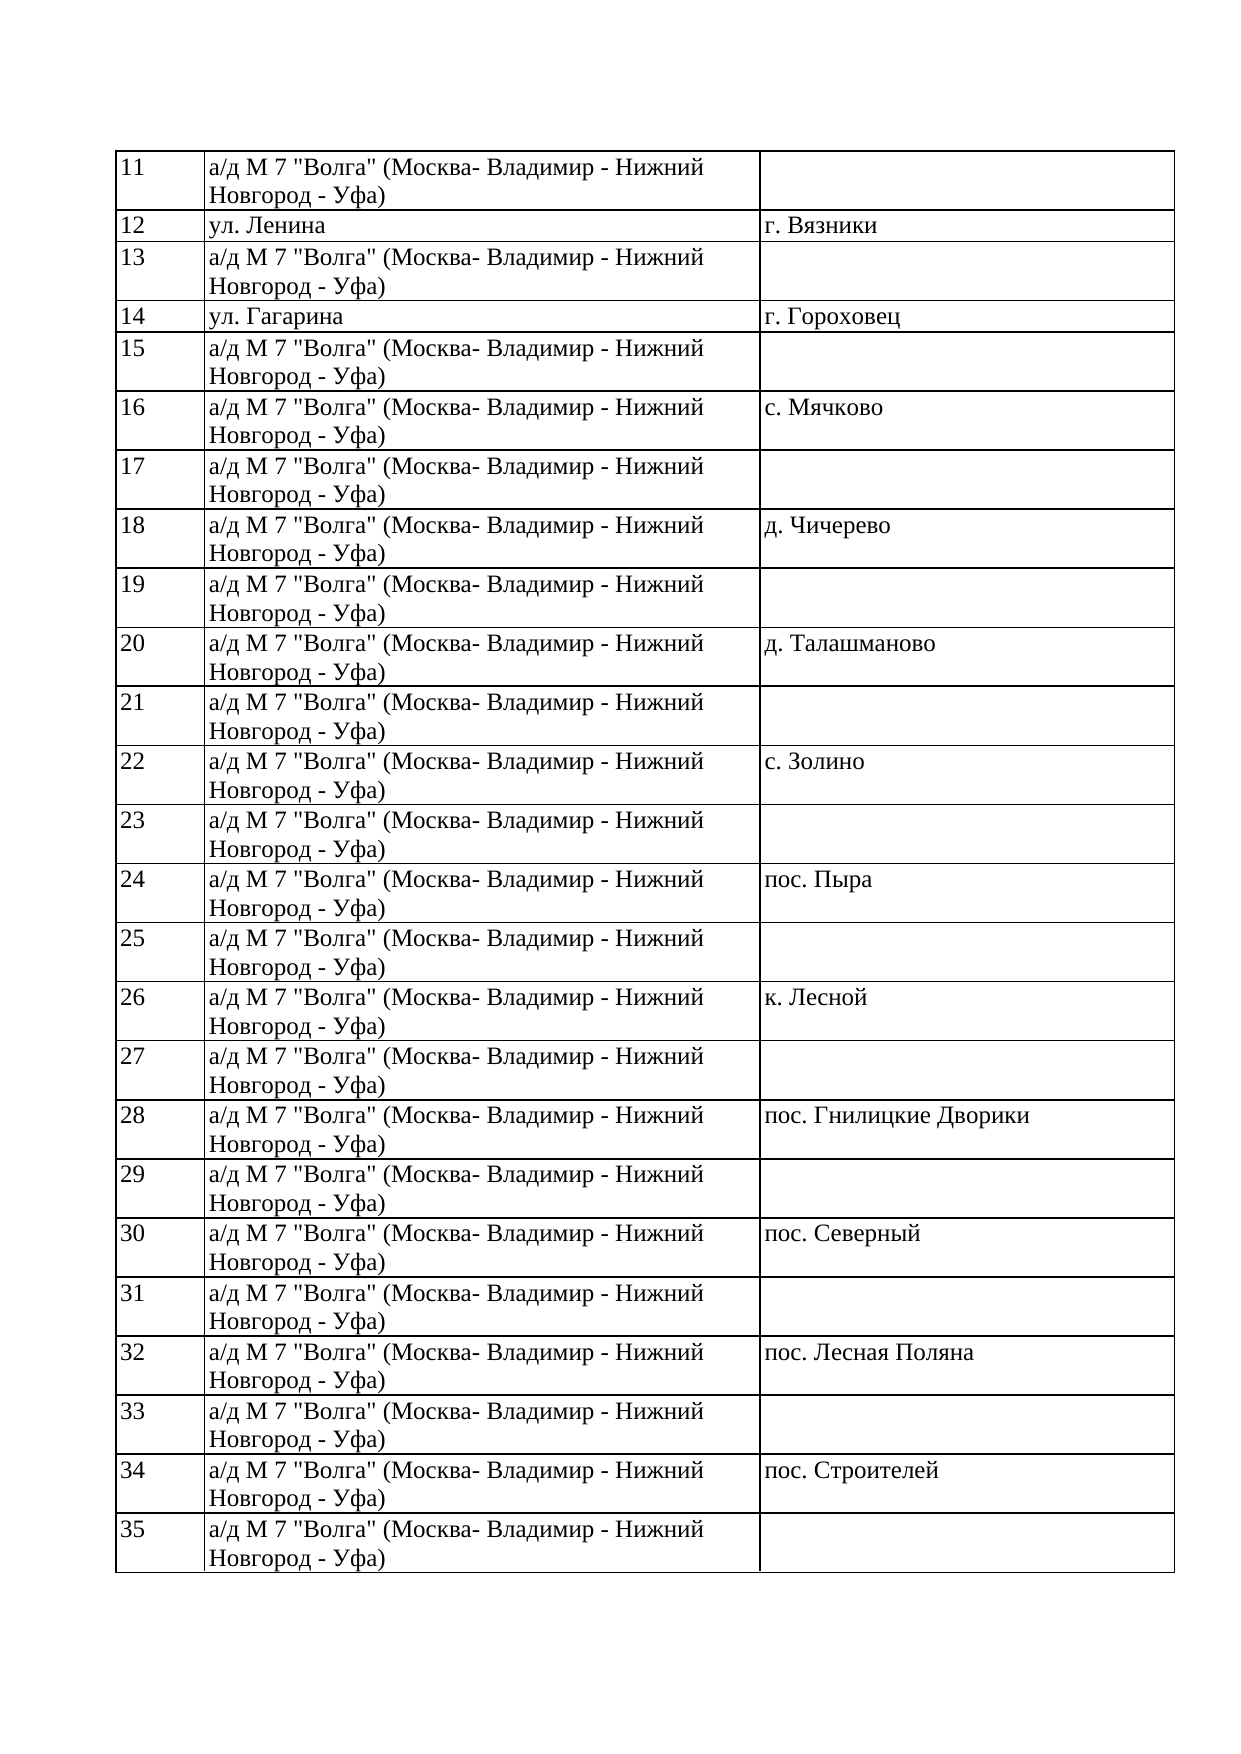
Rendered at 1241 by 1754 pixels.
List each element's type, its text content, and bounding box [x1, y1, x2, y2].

table_cell с. Мячково [761, 392, 1174, 449]
table_cell 19 [117, 569, 204, 626]
table_cell 33 [117, 1396, 204, 1453]
table_cell а/д М 7 "Волга" (Москва- Владимир - Нижний Новгород - Уфа) [205, 864, 759, 922]
table_cell 30 [117, 1219, 204, 1276]
table_cell 31 [117, 1278, 204, 1335]
table_cell [761, 1396, 1174, 1453]
table_cell ул. Гагарина [205, 301, 759, 331]
table_cell 34 [117, 1455, 204, 1512]
table_cell а/д М 7 "Волга" (Москва- Владимир - Нижний Новгород - Уфа) [205, 1278, 759, 1335]
table_cell а/д М 7 "Волга" (Москва- Владимир - Нижний Новгород - Уфа) [205, 1219, 759, 1276]
table_cell [761, 687, 1174, 744]
table_cell 22 [117, 746, 204, 803]
table_cell [761, 1041, 1174, 1099]
table_cell а/д М 7 "Волга" (Москва- Владимир - Нижний Новгород - Уфа) [205, 805, 759, 863]
table_cell а/д М 7 "Волга" (Москва- Владимир - Нижний Новгород - Уфа) [205, 1396, 759, 1453]
table_cell [761, 242, 1174, 299]
table_cell 16 [117, 392, 204, 449]
table_cell пос. Строителей [761, 1455, 1174, 1512]
table_cell 28 [117, 1101, 204, 1158]
table_cell 35 [117, 1514, 204, 1571]
table_cell [761, 333, 1174, 390]
table_cell а/д М 7 "Волга" (Москва- Владимир - Нижний Новгород - Уфа) [205, 1514, 759, 1571]
table_cell 14 [117, 301, 204, 331]
table_cell а/д М 7 "Волга" (Москва- Владимир - Нижний Новгород - Уфа) [205, 152, 759, 209]
table_cell а/д М 7 "Волга" (Москва- Владимир - Нижний Новгород - Уфа) [205, 569, 759, 626]
table_cell а/д М 7 "Волга" (Москва- Владимир - Нижний Новгород - Уфа) [205, 1041, 759, 1099]
table_cell а/д М 7 "Волга" (Москва- Владимир - Нижний Новгород - Уфа) [205, 982, 759, 1040]
table_cell 15 [117, 333, 204, 390]
table_cell 11 [117, 152, 204, 209]
table_cell [761, 805, 1174, 863]
table_cell а/д М 7 "Волга" (Москва- Владимир - Нижний Новгород - Уфа) [205, 510, 759, 567]
table_cell а/д М 7 "Волга" (Москва- Владимир - Нижний Новгород - Уфа) [205, 746, 759, 803]
table_cell 12 [117, 211, 204, 241]
table_cell г. Гороховец [761, 301, 1174, 331]
table_cell д. Чичерево [761, 510, 1174, 567]
table_cell пос. Лесная Поляна [761, 1337, 1174, 1394]
table_cell 23 [117, 805, 204, 863]
table_cell а/д М 7 "Волга" (Москва- Владимир - Нижний Новгород - Уфа) [205, 333, 759, 390]
table_cell а/д М 7 "Волга" (Москва- Владимир - Нижний Новгород - Уфа) [205, 451, 759, 508]
table_cell к. Лесной [761, 982, 1174, 1040]
table_cell а/д М 7 "Волга" (Москва- Владимир - Нижний Новгород - Уфа) [205, 628, 759, 685]
table_cell 29 [117, 1160, 204, 1217]
table_cell 26 [117, 982, 204, 1040]
table_cell [761, 1278, 1174, 1335]
table_cell 25 [117, 923, 204, 981]
table_cell ул. Ленина [205, 211, 759, 241]
table_cell г. Вязники [761, 211, 1174, 241]
table_cell 13 [117, 242, 204, 299]
table_cell [761, 152, 1174, 209]
table_cell а/д М 7 "Волга" (Москва- Владимир - Нижний Новгород - Уфа) [205, 1455, 759, 1512]
table_cell 32 [117, 1337, 204, 1394]
table_cell [761, 923, 1174, 981]
table_cell 17 [117, 451, 204, 508]
table_cell 24 [117, 864, 204, 922]
table_cell а/д М 7 "Волга" (Москва- Владимир - Нижний Новгород - Уфа) [205, 687, 759, 744]
table_cell 20 [117, 628, 204, 685]
table_cell пос. Северный [761, 1219, 1174, 1276]
table_cell [761, 569, 1174, 626]
table_cell а/д М 7 "Волга" (Москва- Владимир - Нижний Новгород - Уфа) [205, 392, 759, 449]
table_cell пос. Гнилицкие Дворики [761, 1101, 1174, 1158]
table_cell 18 [117, 510, 204, 567]
table_cell д. Талашманово [761, 628, 1174, 685]
table_cell с. Золино [761, 746, 1174, 803]
table_cell [761, 451, 1174, 508]
table_cell пос. Пыра [761, 864, 1174, 922]
table_cell [761, 1160, 1174, 1217]
table_cell а/д М 7 "Волга" (Москва- Владимир - Нижний Новгород - Уфа) [205, 1337, 759, 1394]
table_cell а/д М 7 "Волга" (Москва- Владимир - Нижний Новгород - Уфа) [205, 1101, 759, 1158]
table_cell а/д М 7 "Волга" (Москва- Владимир - Нижний Новгород - Уфа) [205, 242, 759, 299]
table_cell а/д М 7 "Волга" (Москва- Владимир - Нижний Новгород - Уфа) [205, 923, 759, 981]
table_cell [761, 1514, 1174, 1571]
table_cell а/д М 7 "Волга" (Москва- Владимир - Нижний Новгород - Уфа) [205, 1160, 759, 1217]
table_cell 21 [117, 687, 204, 744]
table_cell 27 [117, 1041, 204, 1099]
